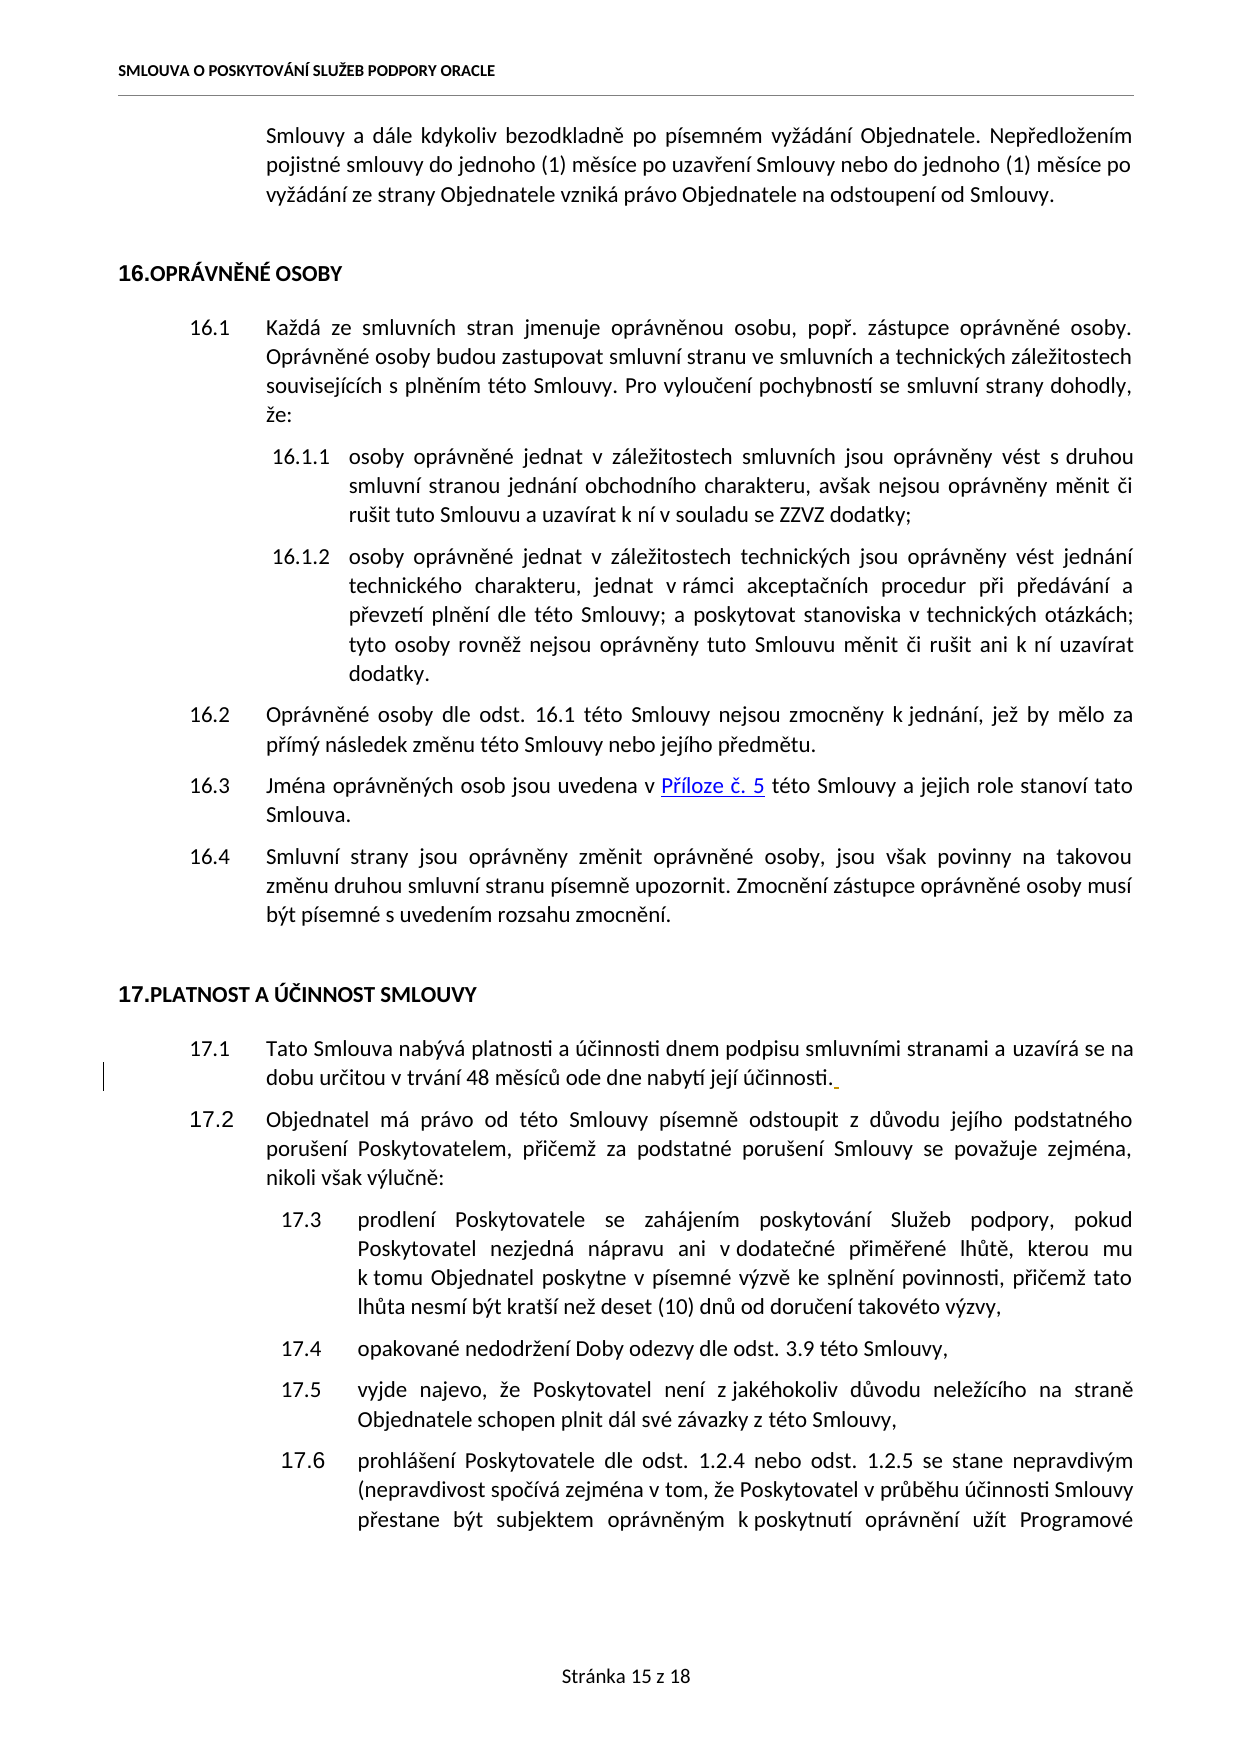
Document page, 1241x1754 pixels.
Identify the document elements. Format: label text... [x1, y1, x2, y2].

list PLATNOST A ÚČINNOST SMLOUVY [118, 979, 1134, 1008]
list OPRÁVNĚNÉ OSOBY [118, 258, 1134, 287]
list Oprávněné osoby dle odst. 16.1 této Smlouvy nejsou zmocněny k jednání, jež by mělo za přímý následek změnu této Smlouvy nebo jejího předmětu. [189, 699, 1134, 758]
list Každá ze smluvních stran jmenuje oprávněnou osobu, popř. zástupce oprávněné osoby. Oprávněné osoby budou zastupovat smluvní stranu ve smluvních a technických záležitostech souvisejících s plněním této Smlouvy. Pro vyloučení pochybností se smluvní strany dohodly, že: [189, 312, 1134, 429]
list Objednatel má právo od této Smlouvy písemně odstoupit z důvodu jejího podstatného porušení Poskytovatelem, přičemž za podstatné porušení Smlouvy se považuje zejména, nikoli však výlučně: [189, 1104, 1134, 1191]
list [281, 1445, 1134, 1533]
list vyjde najevo, že Poskytovatel není z jakéhokoliv důvodu neležícího na straně Objednatele schopen plnit dál své závazky z této Smlouvy, [281, 1374, 1134, 1433]
list Jména oprávněných osob jsou uvedena v Příloze č. 5 této Smlouvy a jejich role stanoví tato Smlouva. [189, 770, 1134, 829]
list Smluvní strany jsou oprávněny změnit oprávněné osoby, jsou však povinny na takovou změnu druhou smluvní stranu písemně upozornit. Zmocnění zástupce oprávněné osoby musí být písemné s uvedením rozsahu zmocnění. [189, 841, 1134, 929]
list prodlení Poskytovatele se zahájením poskytování Služeb podpory, pokud Poskytovatel nezjedná nápravu ani v dodatečné přiměřené lhůtě, kterou mu k tomu Objednatel poskytne v písemné výzvě ke splnění povinnosti, přičemž tato lhůta nesmí být kratší než deset (10) dnů od doručení takovéto výzvy, [281, 1204, 1134, 1320]
list opakované nedodržení Doby odezvy dle odst. 3.9 této Smlouvy, [281, 1333, 1134, 1362]
list osoby oprávněné jednat v záležitostech smluvních jsou oprávněny vést s druhou smluvní stranou jednání obchodního charakteru, avšak nejsou oprávněny měnit či rušit tuto Smlouvu a uzavírat k ní v souladu se ZZVZ dodatky; [272, 441, 1134, 529]
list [189, 120, 1134, 208]
list Tato Smlouva nabývá platnosti a účinnosti dnem podpisu smluvními stranami a uzavírá se na dobu určitou v trvání 48 měsíců ode dne nabytí její účinnosti. [189, 1033, 1134, 1091]
list osoby oprávněné jednat v záležitostech technických jsou oprávněny vést jednání technického charakteru, jednat v rámci akceptačních procedur při předávání a převzetí plnění dle této Smlouvy; a poskytovat stanoviska v technických otázkách; tyto osoby rovněž nejsou oprávněny tuto Smlouvu měnit či rušit ani k ní uzavírat dodatky. [272, 541, 1134, 687]
